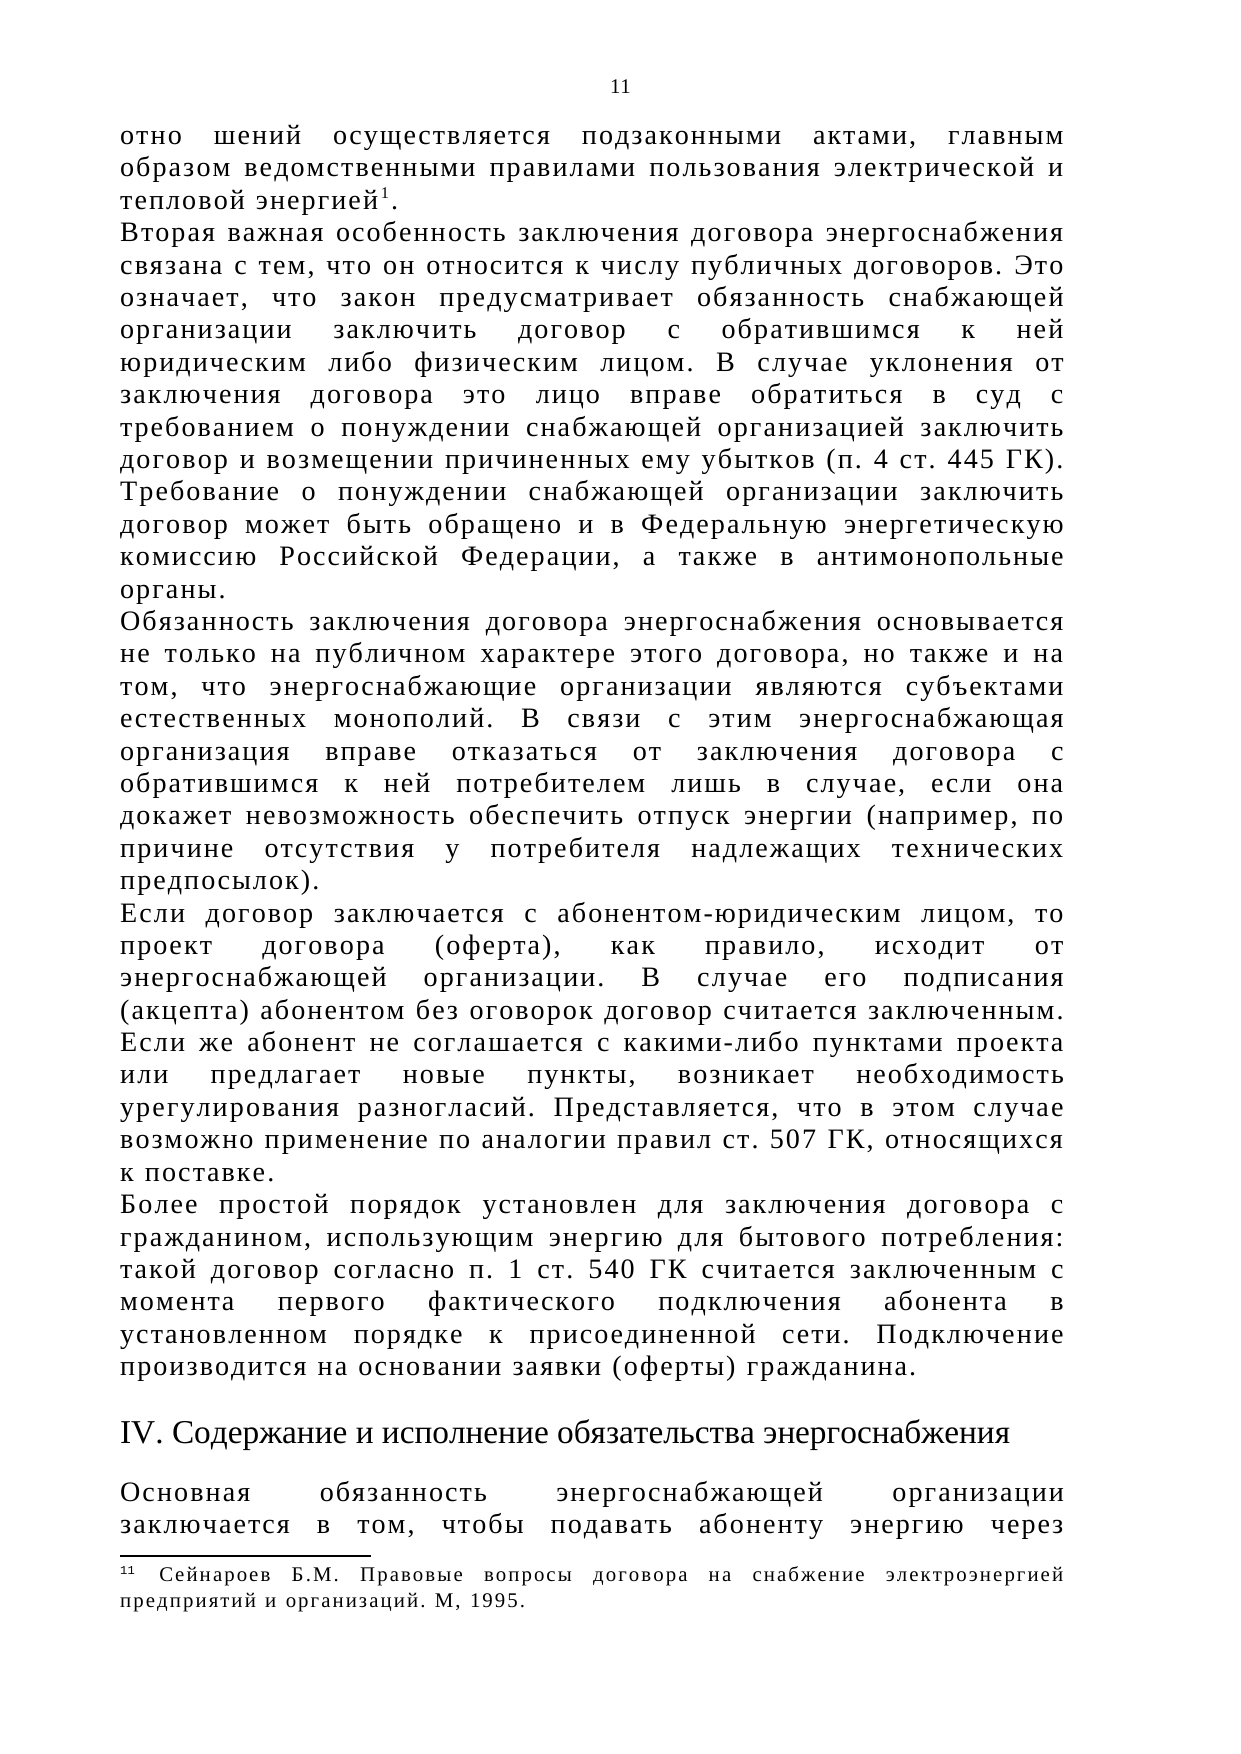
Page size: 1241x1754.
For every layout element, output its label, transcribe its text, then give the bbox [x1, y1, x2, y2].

text Обязанность заключения договора энергоснабжения основывается не только на публичном характере этого договора, но также и на том, что энергоснабжающие организации являются субъектами естественных монополий. В связи с этим энергоснабжающая организация вправе отказаться от заключения договора с обратившимся к ней потребителем лишь в случае, если она докажет невозможность обеспечить отпуск энергии (например, по причине отсутствия у потребителя надлежащих технических предпосылок). [120, 604, 1065, 896]
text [120, 1475, 1065, 1540]
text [120, 118, 1065, 215]
text Вторая важная особенность заключения договора энергоснабжения связана с тем, что он относится к числу публичных договоров. Это означает, что закон предусматривает обязанность снабжающей организации заключить договор с обратившимся к ней юридическим либо физическим лицом. В случае уклонения от заключения договора это лицо вправе обратиться в суд с требованием о понуждении снабжающей организацией заключить договор и возмещении причиненных ему убытков (п. 4 ст. 445 ГК). Требование о понуждении снабжающей организации заключить договор может быть обращено и в Федеральную энергетическую комиссию Российской Федерации, а также в антимонопольные органы. [120, 215, 1065, 604]
text Более простой порядок установлен для заключения договора с гражданином, использующим энергию для бытового потребления: такой договор согласно п. 1 ст. 540 ГК считается заключенным с момента первого фактического подключения абонента в установленном порядке к присоединенной сети. Подключение производится на основании заявки (оферты) гражданина. [120, 1187, 1065, 1382]
text IV. Содержание и исполнение обязательства энергоснабжения [120, 1413, 1065, 1451]
text Если договор заключается с абонентом-юридическим лицом, то проект договора (оферта), как правило, исходит от энергоснабжающей организации. В случае его подписания (акцепта) абонентом без оговорок договор считается заключенным. Если же абонент не соглашается с какими-либо пунктами проекта или предлагает новые пункты, возникает необходимость урегулирования разногласий. Представляется, что в этом случае возможно применение по аналогии правил ст. 507 ГК, относящихся к поставке. [120, 896, 1065, 1187]
